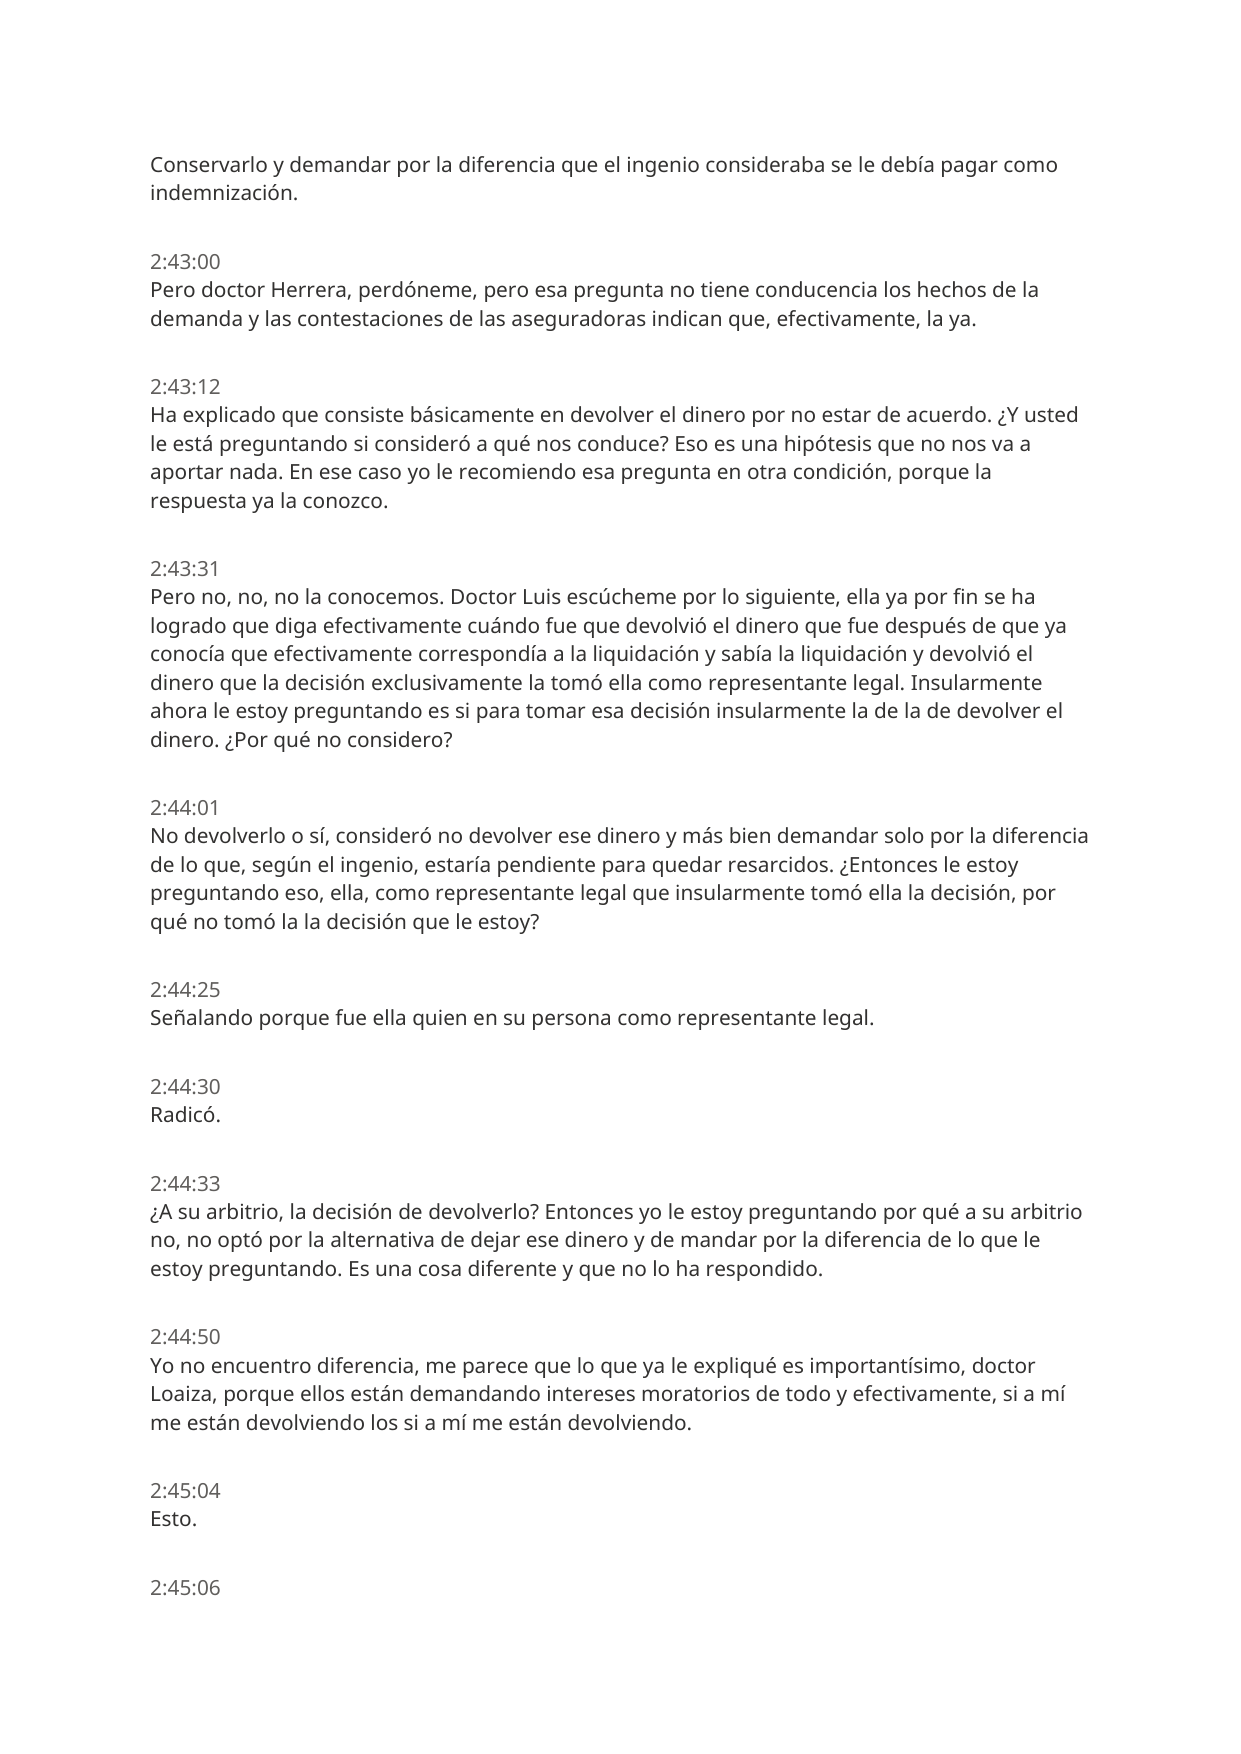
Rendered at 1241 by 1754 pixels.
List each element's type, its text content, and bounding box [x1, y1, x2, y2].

text 2:43:00 Pero doctor Herrera, perdóneme, pero esa pregunta no tiene conducencia los hechos de la demanda y las contestaciones de las aseguradoras indican que, efectivamente, la ya. [150, 218, 1090, 332]
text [150, 1544, 1090, 1601]
text 2:45:04 Esto. [150, 1447, 1090, 1533]
text 2:43:12 Ha explicado que consiste básicamente en devolver el dinero por no estar de acuerdo. ¿Y usted le está preguntando si consideró a qué nos conduce? Eso es una hipótesis que no nos va a aportar nada. En ese caso yo le recomiendo esa pregunta en otra condición, porque la respuesta ya la conozco. [150, 343, 1090, 514]
text 2:44:30 Radicó. [150, 1043, 1090, 1129]
text 2:44:25 Señalando porque fue ella quien en su persona como representante legal. [150, 947, 1090, 1032]
text 2:43:31 Pero no, no, no la conocemos. Doctor Luis escúcheme por lo siguiente, ella ya por fin se ha logrado que diga efectivamente cuándo fue que devolvió el dinero que fue después de que ya conocía que efectivamente correspondía a la liquidación y sabía la liquidación y devolvió el dinero que la decisión exclusivamente la tomó ella como representante legal. Insularmente ahora le estoy preguntando es si para tomar esa decisión insularmente la de la de devolver el dinero. ¿Por qué no considero? [150, 526, 1090, 753]
text 2:44:50 Yo no encuentro diferencia, me parece que lo que ya le expliqué es importantísimo, doctor Loaiza, porque ellos están demandando intereses moratorios de todo y efectivamente, si a mí me están devolviendo los si a mí me están devolviendo. [150, 1294, 1090, 1436]
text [150, 150, 1090, 207]
text 2:44:01 No devolverlo o sí, consideró no devolver ese dinero y más bien demandar solo por la diferencia de lo que, según el ingenio, estaría pendiente para quedar resarcidos. ¿Entonces le estoy preguntando eso, ella, como representante legal que insularmente tomó ella la decisión, por qué no tomó la la decisión que le estoy? [150, 764, 1090, 935]
text 2:44:33 ¿A su arbitrio, la decisión de devolverlo? Entonces yo le estoy preguntando por qué a su arbitrio no, no optó por la alternativa de dejar ese dinero y de mandar por la diferencia de lo que le estoy preguntando. Es una cosa diferente y que no lo ha respondido. [150, 1140, 1090, 1282]
